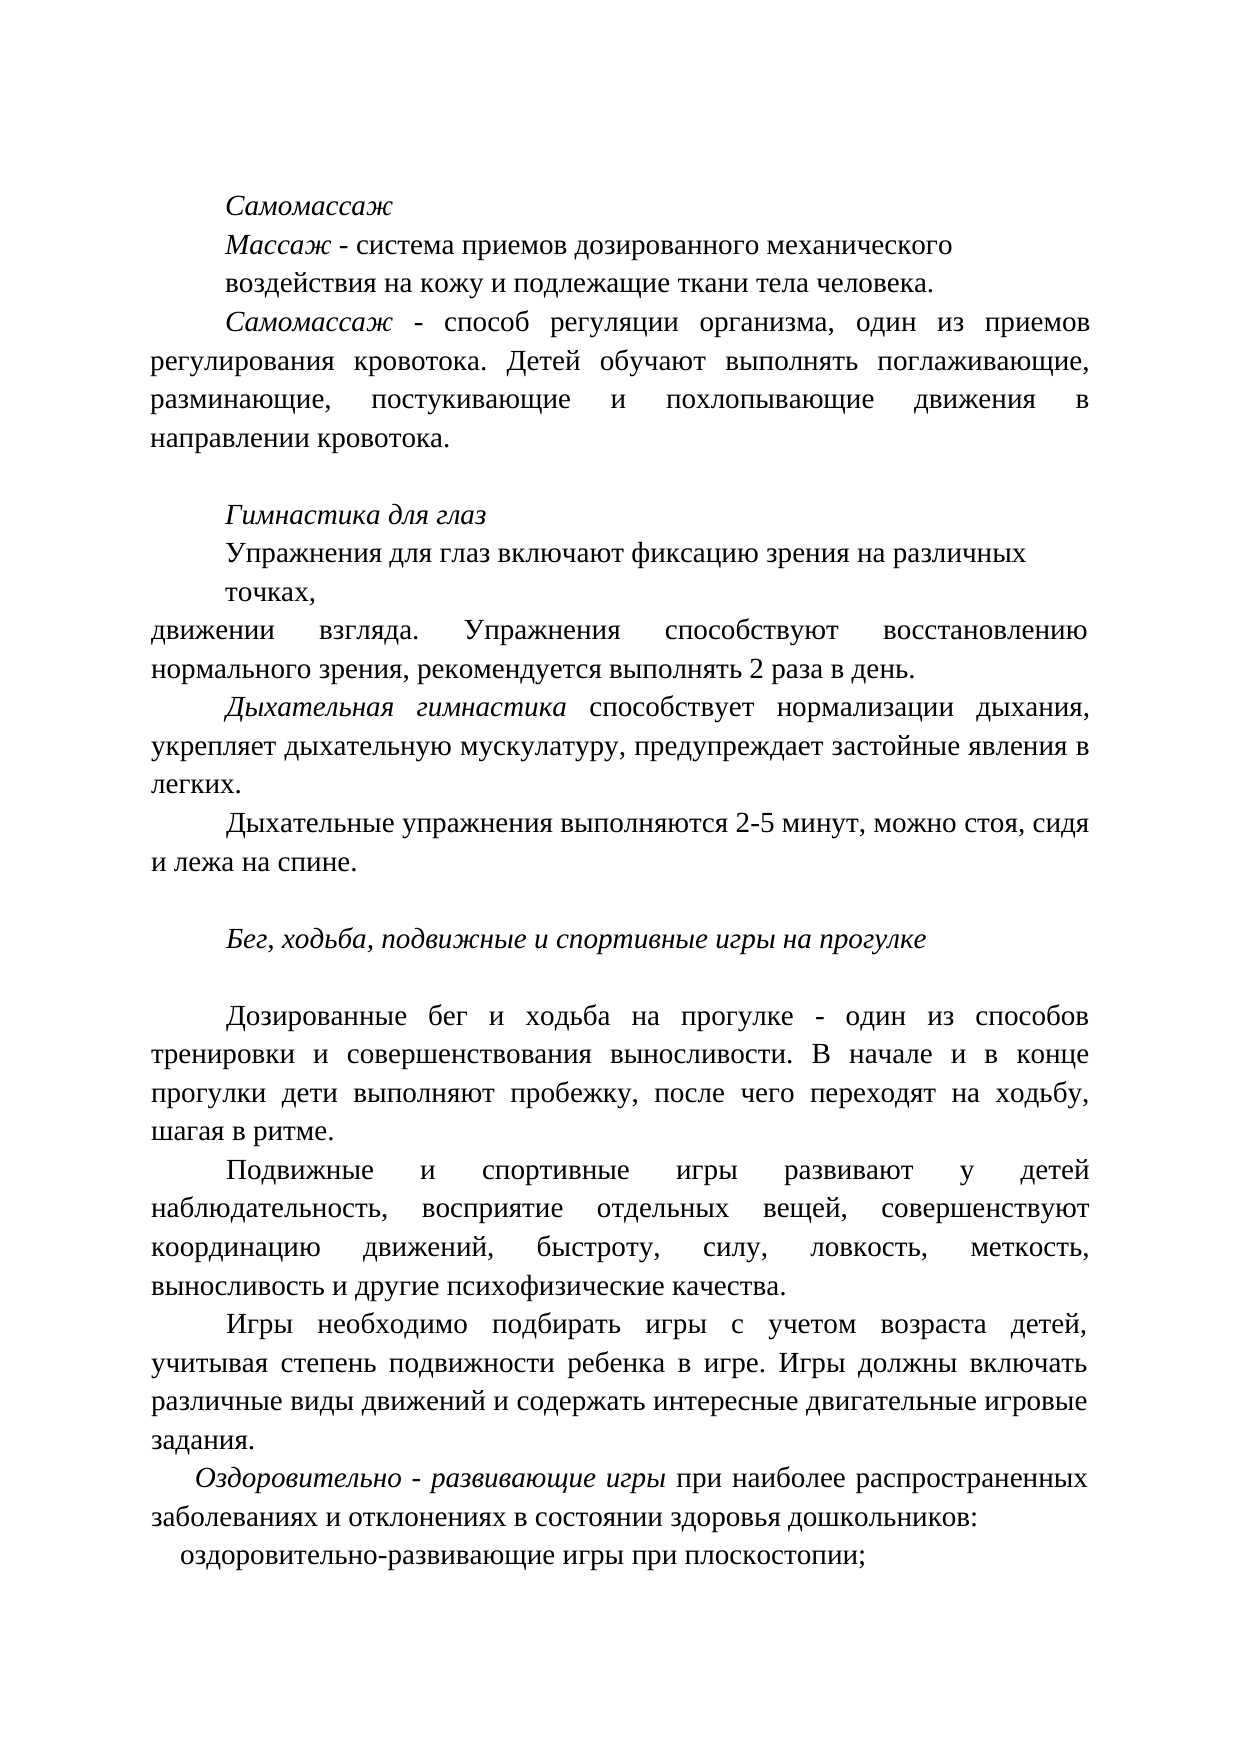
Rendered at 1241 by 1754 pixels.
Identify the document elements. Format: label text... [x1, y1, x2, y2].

text Самомассаж - способ регуляции организма, один из приемов регулирования кровотока. Детей обучают выполнять поглаживающие, разминающие, постукивающие и похлопывающие движения в направлении кровотока. [150, 304, 1090, 453]
text движении взгляда. Упражнения способствуют восстановлению нормального зрения, рекомендуется выполнять 2 раза в день. [151, 612, 1088, 684]
text Массаж - система приемов дозированного механического воздействия на кожу и подлежащие ткани тела человека. [225, 227, 1090, 299]
text Подвижные и спортивные игры развивают у детей наблюдательность, восприятие отдельных вещей, совершенствуют координацию движений, быстроту, силу, ловкость, меткость, выносливость и другие психофизические качества. [151, 1152, 1090, 1301]
text Самомассаж [225, 188, 1090, 222]
text Дыхательные упражнения выполняются 2-5 минут, можно стоя, сидя и лежа на спине. [151, 805, 1090, 877]
text Игры необходимо подбирать игры с учетом возраста детей, учитывая степень подвижности ребенка в игре. Игры должны включать различные виды движений и содержать интересные двигательные игровые задания. [151, 1306, 1088, 1455]
text Дозированные бег и ходьба на прогулке - один из способов тренировки и совершенствования выносливости. В начале и в конце прогулки дети выполняют пробежку, после чего переходят на ходьбу, шагая в ритме. [151, 998, 1090, 1147]
text Дыхательная гимнастика способствует нормализации дыхания, укрепляет дыхательную мускулатуру, предупреждает застойные явления в легких. [151, 689, 1090, 800]
list оздоровительно-развивающие игры при плоскостопии; [150, 1537, 1090, 1571]
text Упражнения для глаз включают фиксацию зрения на различных точках, [225, 535, 1090, 607]
text Гимнастика для глаз [225, 497, 1090, 530]
text Оздоровительно - развивающие игры при наиболее распространенных заболеваниях и отклонениях в состоянии здоровья дошкольников: [151, 1460, 1088, 1532]
text Бег, ходьба, подвижные и спортивные игры на прогулке [226, 921, 1090, 954]
